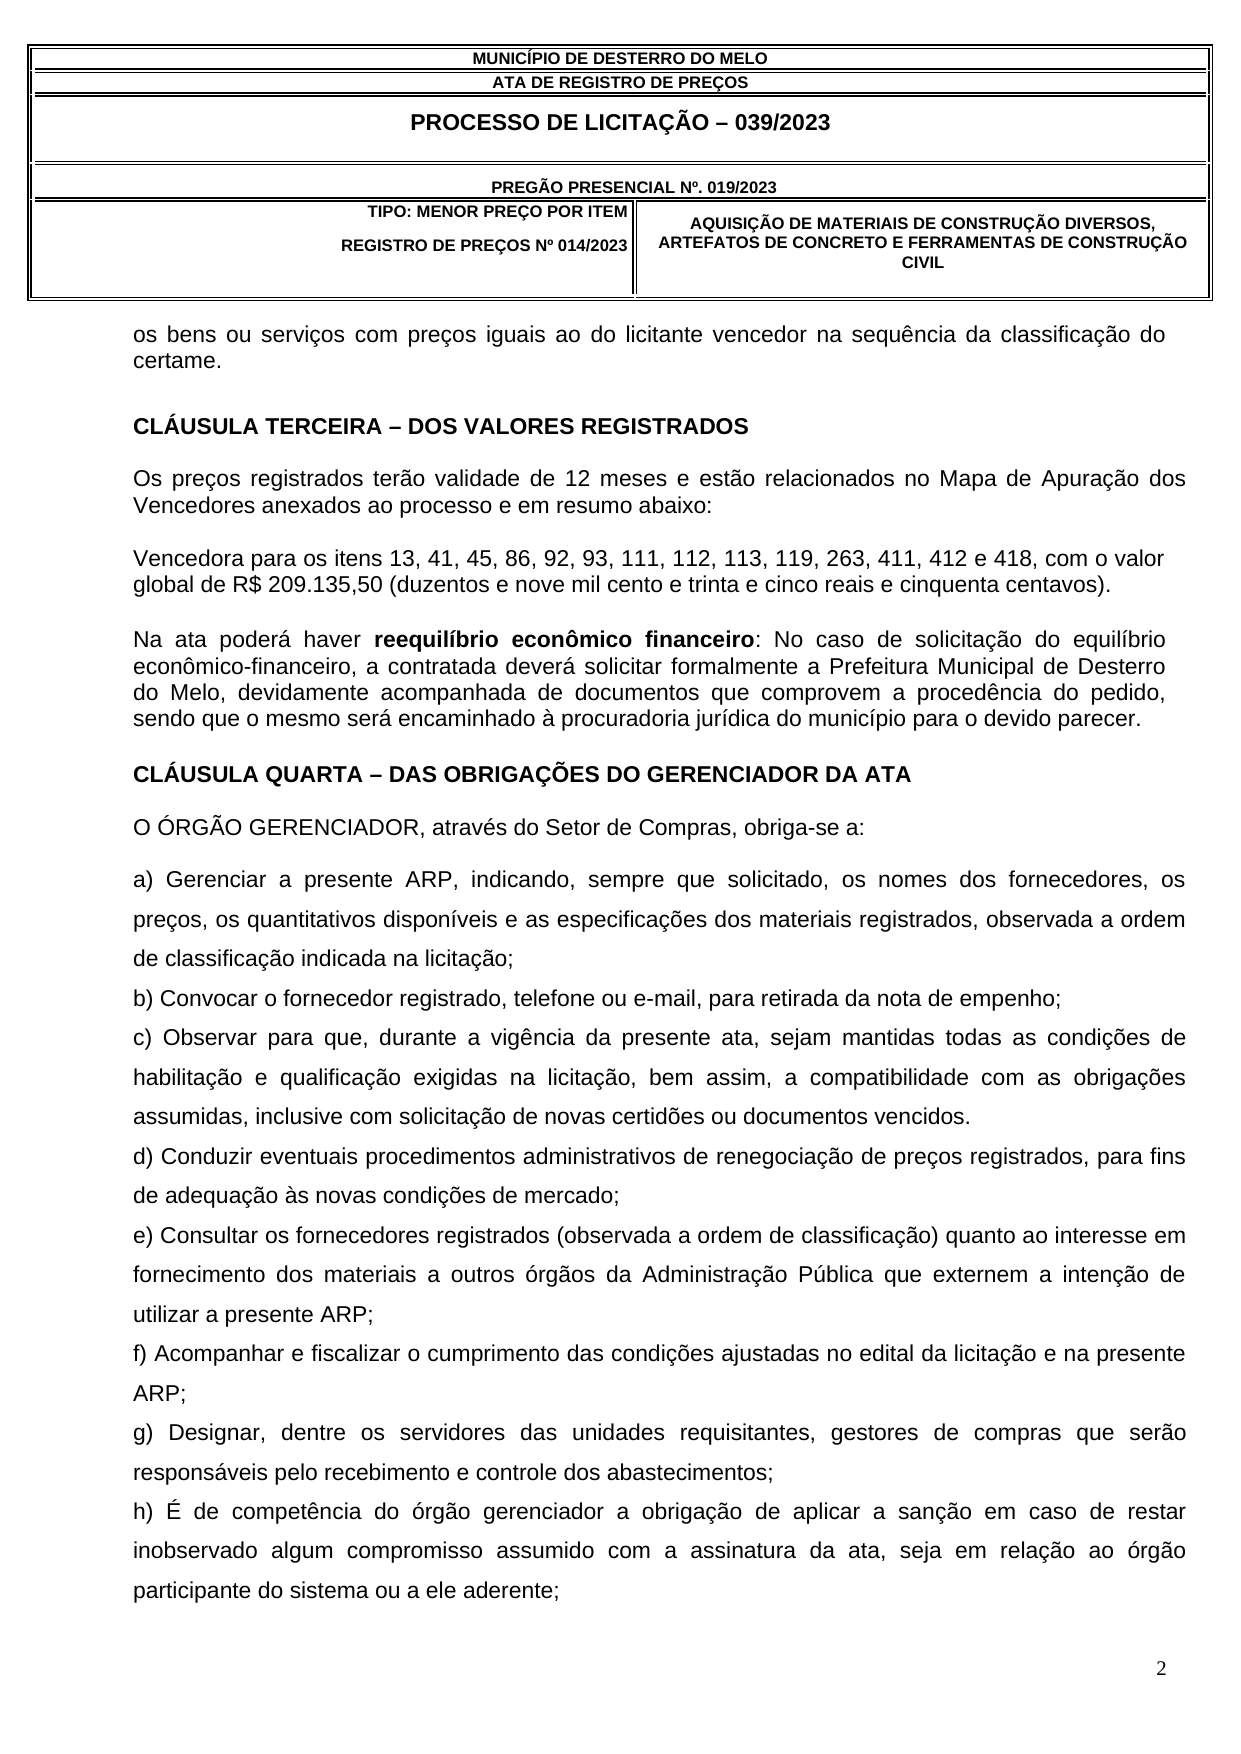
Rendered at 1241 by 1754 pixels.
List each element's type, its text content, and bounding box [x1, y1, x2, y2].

text CLÁUSULA TERCEIRA – DOS VALORES REGISTRADOS [133, 413, 1187, 439]
text e) Consultar os fornecedores registrados (observada a ordem de classificação) quanto ao interesse em fornecimento dos materiais a outros órgãos da Administração Pública que externem a intenção de utilizar a presente ARP; [133, 1222, 1187, 1327]
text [133, 321, 1167, 373]
text CLÁUSULA QUARTA – DAS OBRIGAÇÕES DO GERENCIADOR DA ATA [133, 761, 1187, 787]
text h) É de competência do órgão gerenciador a obrigação de aplicar a sanção em caso de restar inobservado algum compromisso assumido com a assinatura da ata, seja em relação ao órgão participante do sistema ou a ele aderente; [133, 1498, 1187, 1603]
text d) Conduzir eventuais procedimentos administrativos de renegociação de preços registrados, para fins de adequação às novas condições de mercado; [133, 1143, 1187, 1208]
text Os preços registrados terão validade de 12 meses e estão relacionados no Mapa de Apuração dos Vencedores anexados ao processo e em resumo abaixo: [133, 465, 1187, 518]
text g) Designar, dentre os servidores das unidades requisitantes, gestores de compras que serão responsáveis pelo recebimento e controle dos abastecimentos; [133, 1419, 1187, 1485]
text Vencedora para os itens 13, 41, 45, 86, 92, 93, 111, 112, 113, 119, 263, 411, 412 e 418, com o valor global de R$ 209.135,50 (duzentos e nove mil cento e trinta e cinco reais e cinquenta centavos). [133, 544, 1167, 597]
text O ÓRGÃO GERENCIADOR, através do Setor de Compras, obriga-se a: [133, 814, 1187, 840]
text Na ata poderá haver reequilíbrio econômico financeiro: No caso de solicitação do equilíbrio econômico-financeiro, a contratada deverá solicitar formalmente a Prefeitura Municipal de Desterro do Melo, devidamente acompanhada de documentos que comprovem a procedência do pedido, sendo que o mesmo será encaminhado à procuradoria jurídica do município para o devido parecer. [133, 626, 1167, 732]
text f) Acompanhar e fiscalizar o cumprimento das condições ajustadas no edital da licitação e na presente ARP; [133, 1340, 1187, 1406]
text c) Observar para que, durante a vigência da presente ata, sejam mantidas todas as condições de habilitação e qualificação exigidas na licitação, bem assim, a compatibilidade com as obrigações assumidas, inclusive com solicitação de novas certidões ou documentos vencidos. [133, 1024, 1187, 1129]
text b) Convocar o fornecedor registrado, telefone ou e-mail, para retirada da nota de empenho; [133, 985, 1187, 1011]
text a) Gerenciar a presente ARP, indicando, sempre que solicitado, os nomes dos fornecedores, os preços, os quantitativos disponíveis e as especificações dos materiais registrados, observada a ordem de classificação indicada na licitação; [133, 866, 1187, 972]
